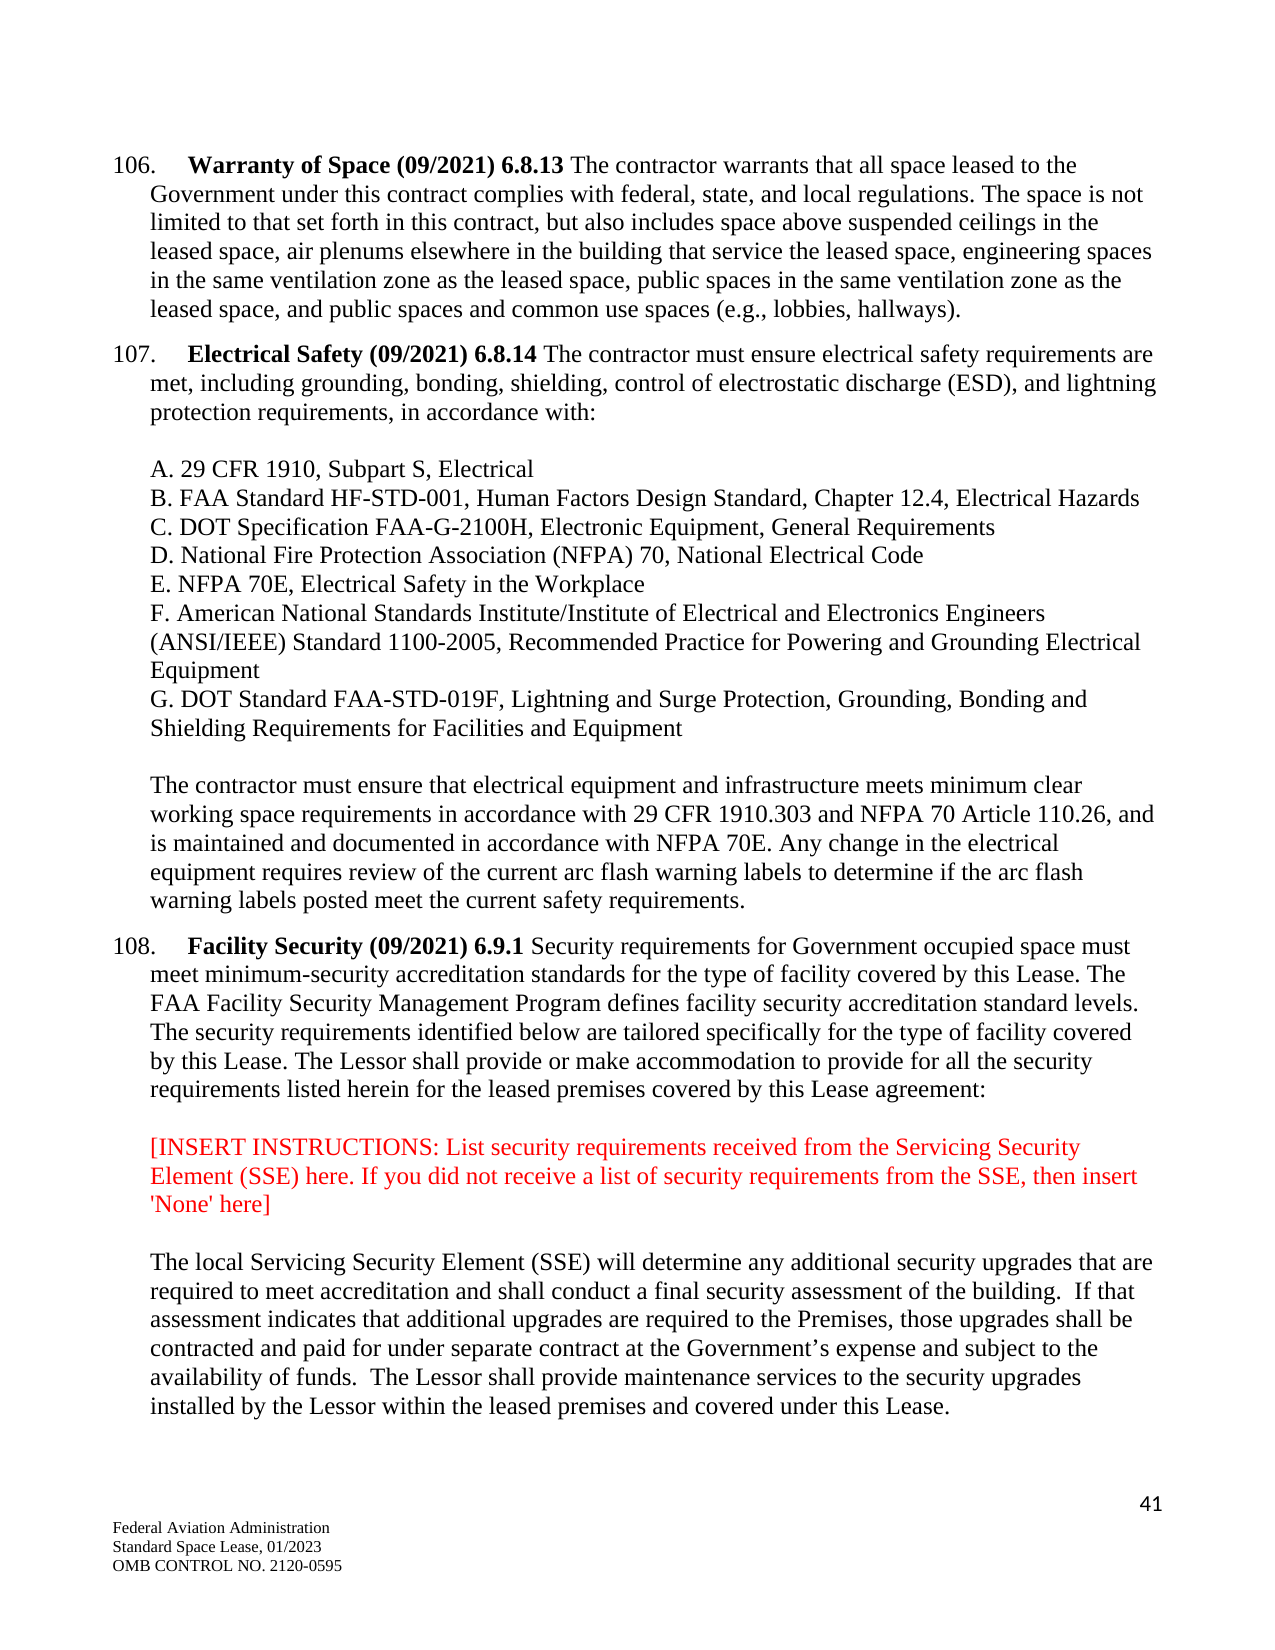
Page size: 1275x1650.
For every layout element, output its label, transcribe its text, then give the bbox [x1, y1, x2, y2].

list Facility Security (09/2021) 6.9.1 Insert in all standard space leases. Changes must be approved by the Servicing Security Element (SSE). Security requirements for Government occupied space must meet minimum-security accreditation standards for the type of facility covered by this Lease. The FAA Facility Security Management Program defines facility security accreditation standard levels. The security requirements identified below are tailored specifically for the type of facility covered by this Lease. The Lessor shall provide or make accommodation to provide for all the security requirements listed herein for the leased premises covered by this Lease agreement: [INSERT INSTRUCTIONS: List security requirements received from the Servicing Security Element (SSE) here. If you did not receive a list of security requirements from the SSE, then insert 'None' here] The local Servicing Security Element (SSE) will determine any additional security upgrades that are required to meet accreditation and shall conduct a final security assessment of the building. If that assessment indicates that additional upgrades are required to the Premises, those upgrades shall be contracted and paid for under separate contract at the Government’s expense and subject to the availability of funds. The Lessor shall provide maintenance services to the security upgrades installed by the Lessor within the leased premises and covered under this Lease. [112, 931, 1162, 1419]
list Warranty of Space (09/2021) 6.8.13 Insert in all standard space leases and insert when applicable for antenna and equipment space within a building. The contractor warrants that all space leased to the Government under this contract complies with federal, state, and local regulations. The space is not limited to that set forth in this contract, but also includes space above suspended ceilings in the leased space, air plenums elsewhere in the building that service the leased space, engineering spaces in the same ventilation zone as the leased space, public spaces in the same ventilation zone as the leased space, and public spaces and common use spaces (e.g., lobbies, hallways). [112, 150, 1162, 322]
list Electrical Safety (09/2021) 6.8.14 Insert in all standard space leases. Changes must be approved by the appropriate FAA environmental representative. The contractor must ensure electrical safety requirements are met, including grounding, bonding, shielding, control of electrostatic discharge (ESD), and lightning protection requirements, in accordance with: A. 29 CFR 1910, Subpart S, Electrical B. FAA Standard HF-STD-001, Human Factors Design Standard, Chapter 12.4, Electrical Hazards C. DOT Specification FAA-G-2100H, Electronic Equipment, General Requirements D. National Fire Protection Association (NFPA) 70, National Electrical Code E. NFPA 70E, Electrical Safety in the Workplace F. American National Standards Institute/Institute of Electrical and Electronics Engineers (ANSI/IEEE) Standard 1100-2005, Recommended Practice for Powering and Grounding Electrical Equipment G. DOT Standard FAA-STD-019F, Lightning and Surge Protection, Grounding, Bonding and Shielding Requirements for Facilities and Equipment The contractor must ensure that electrical equipment and infrastructure meets minimum clear working space requirements in accordance with 29 CFR 1910.303 and NFPA 70 Article 110.26, and is maintained and documented in accordance with NFPA 70E. Any change in the electrical equipment requires review of the current arc flash warning labels to determine if the arc flash warning labels posted meet the current safety requirements. [112, 339, 1162, 914]
